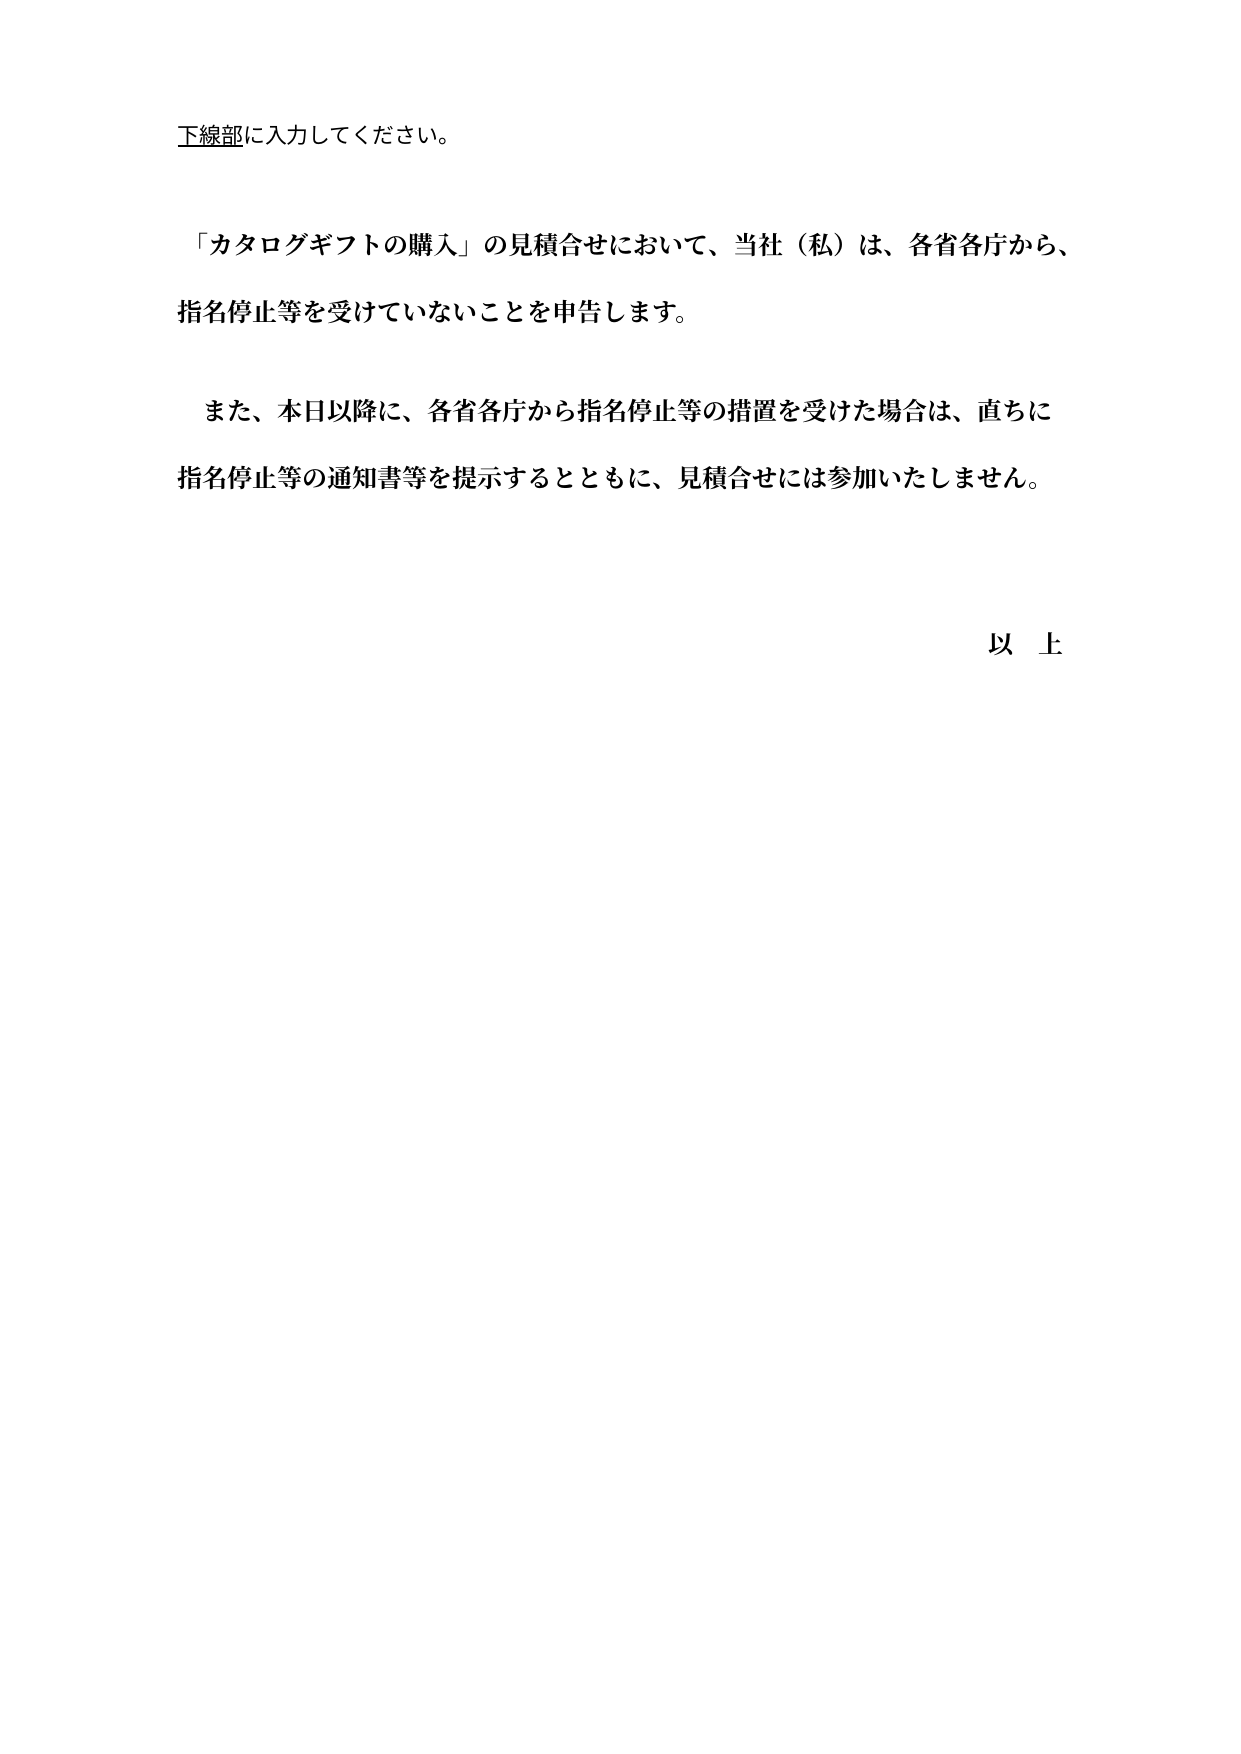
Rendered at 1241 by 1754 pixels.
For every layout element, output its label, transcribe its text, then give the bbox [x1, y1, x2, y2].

text 「カタログギフトの購入」の見積合せにおいて、当社（私）は、各省各庁から、指名停止等を受けていないことを申告します。 [177, 211, 1063, 343]
text また、本日以降に、各省各庁から指名停止等の措置を受けた場合は、直ちに指名停止等の通知書等を提示するとともに、見積合せには参加いたしません。 [177, 377, 1063, 509]
text 以 上 [177, 609, 1063, 676]
